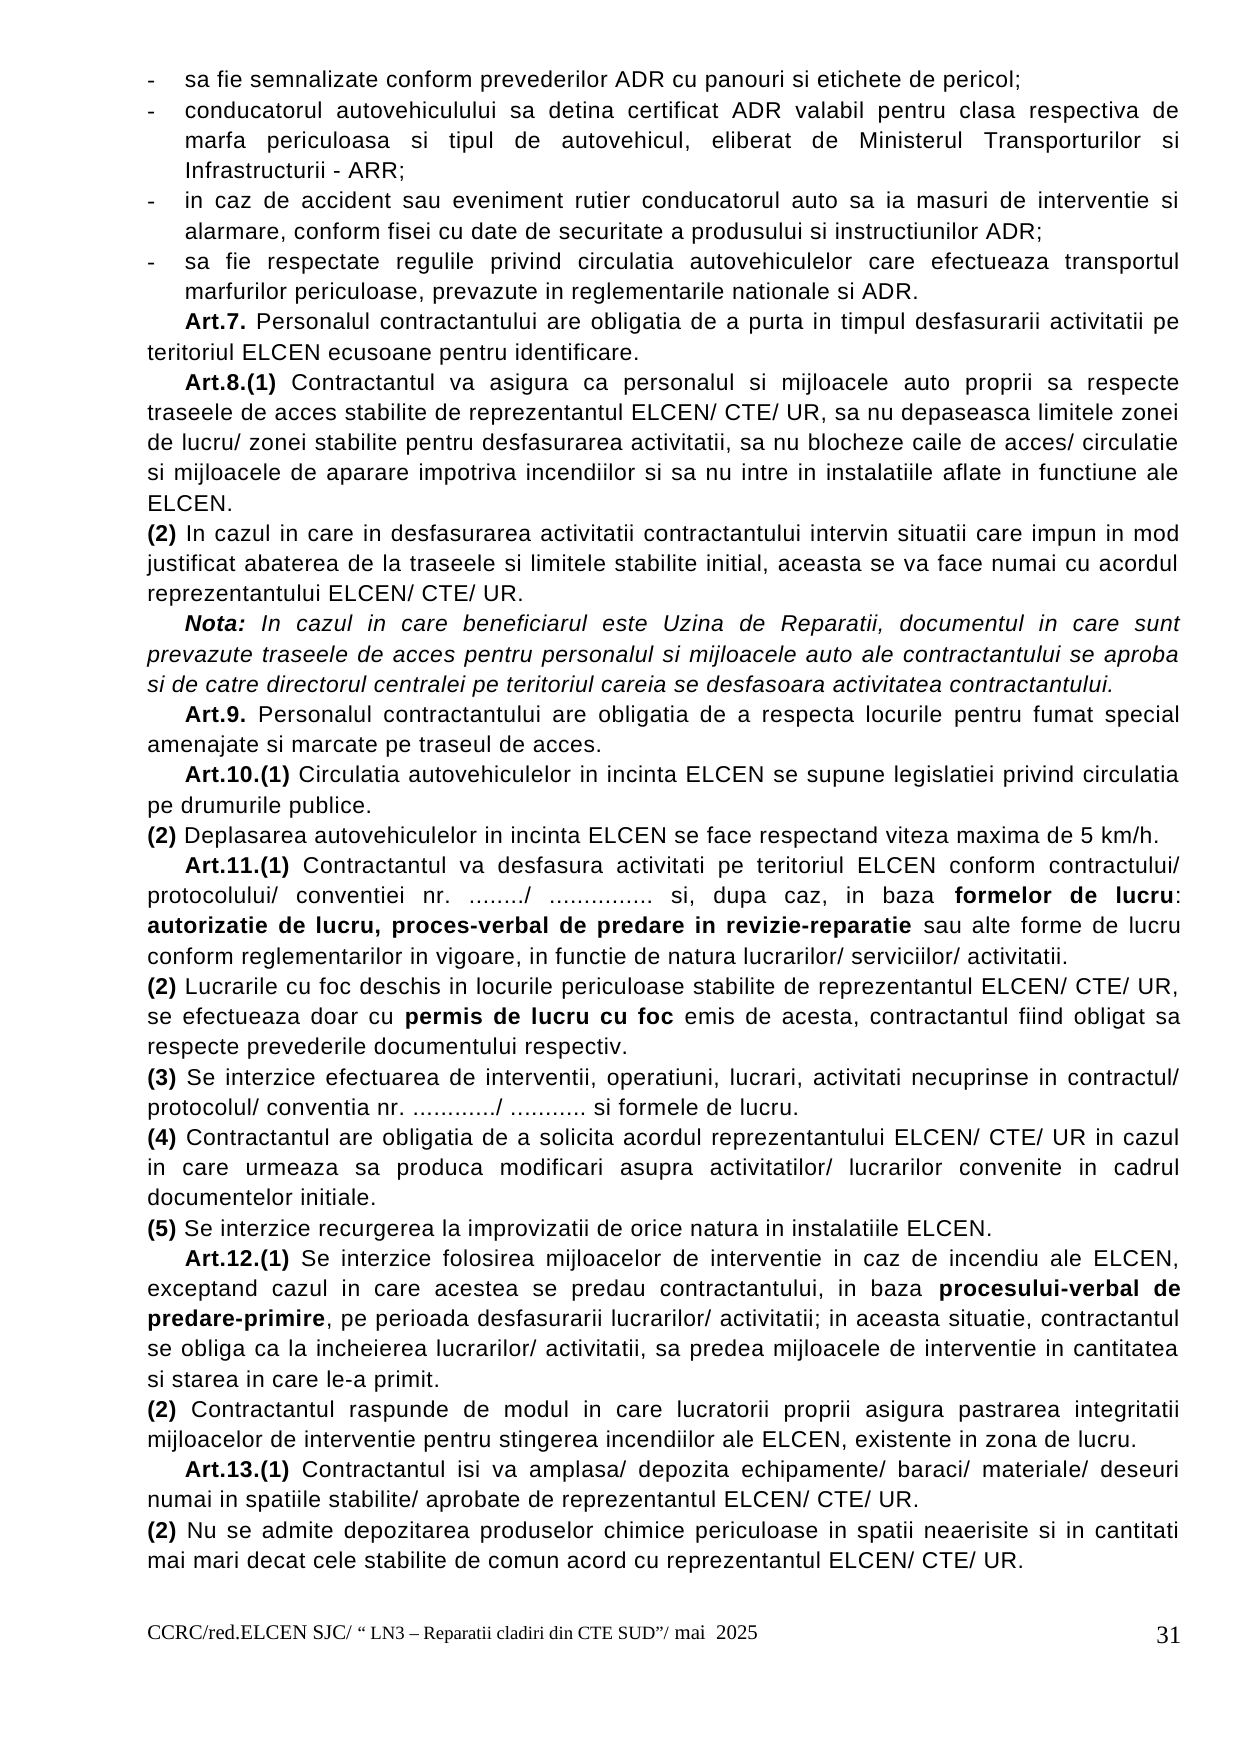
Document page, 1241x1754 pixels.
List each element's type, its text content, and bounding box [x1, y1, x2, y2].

text (5) Se interzice recurgerea la improvizatii de orice natura in instalatiile ELCEN. [147, 1214, 1181, 1241]
list sa fie respectate regulile privind circulatia autovehiculelor care efectueaza transportul marfurilor periculoase, prevazute in reglementarile nationale si ADR. [147, 248, 1181, 304]
text (2) Lucrarile cu foc deschis in locurile periculoase stabilite de reprezentantul ELCEN/ CTE/ UR, se efectueaza doar cu permis de lucru cu foc emis de acesta, contractantul fiind obligat sa respecte prevederile documentului respectiv. [147, 973, 1181, 1060]
text (2) Deplasarea autovehiculelor in incinta ELCEN se face respectand viteza maxima de 5 km/h. [147, 822, 1181, 848]
text (2) Nu se admite depozitarea produselor chimice periculoase in spatii neaerisite si in cantitati mai mari decat cele stabilite de comun acord cu reprezentantul ELCEN/ CTE/ UR. [147, 1517, 1181, 1573]
text Art.9. Personalul contractantului are obligatia de a respecta locurile pentru fumat special amenajate si marcate pe traseul de acces. [147, 701, 1181, 758]
text Art.13.(1) Contractantul isi va amplasa/ depozita echipamente/ baraci/ materiale/ deseuri numai in spatiile stabilite/ aprobate de reprezentantul ELCEN/ CTE/ UR. [147, 1456, 1181, 1513]
text (2) Contractantul raspunde de modul in care lucratorii proprii asigura pastrarea integritatii mijloacelor de interventie pentru stingerea incendiilor ale ELCEN, existente in zona de lucru. [147, 1396, 1181, 1452]
text (3) Se interzice efectuarea de interventii, operatiuni, lucrari, activitati necuprinse in contractul/ protocolul/ conventia nr. ............/ ........... si formele de lucru. [147, 1063, 1181, 1120]
text Art.10.(1) Circulatia autovehiculelor in incinta ELCEN se supune legislatiei privind circulatia pe drumurile publice. [147, 761, 1181, 818]
text (4) Contractantul are obligatia de a solicita acordul reprezentantului ELCEN/ CTE/ UR in cazul in care urmeaza sa produca modificari asupra activitatilor/ lucrarilor convenite in cadrul documentelor initiale. [147, 1124, 1181, 1211]
list conducatorul autovehiculului sa detina certificat ADR valabil pentru clasa respectiva de marfa periculoasa si tipul de autovehicul, eliberat de Ministerul Transporturilor si Infrastructurii - ARR; [147, 97, 1181, 183]
text Nota: In cazul in care beneficiarul este Uzina de Reparatii, documentul in care sunt prevazute traseele de acces pentru personalul si mijloacele auto ale contractantului se aproba si de catre directorul centralei pe teritoriul careia se desfasoara activitatea contractantului. [147, 610, 1181, 697]
text Art.7. Personalul contractantului are obligatia de a purta in timpul desfasurarii activitatii pe teritoriul ELCEN ecusoane pentru identificare. [147, 308, 1181, 365]
list sa fie semnalizate conform prevederilor ADR cu panouri si etichete de pericol; [147, 66, 1181, 93]
list in caz de accident sau eveniment rutier conducatorul auto sa ia masuri de interventie si alarmare, conform fisei cu date de securitate a produsului si instructiunilor ADR; [147, 187, 1181, 244]
text Art.8.(1) Contractantul va asigura ca personalul si mijloacele auto proprii sa respecte traseele de acces stabilite de reprezentantul ELCEN/ CTE/ UR, sa nu depaseasca limitele zonei de lucru/ zonei stabilite pentru desfasurarea activitatii, sa nu blocheze caile de acces/ circulatie si mijloacele de aparare impotriva incendiilor si sa nu intre in instalatiile aflate in functiune ale ELCEN. [147, 369, 1181, 516]
text Art.11.(1) Contractantul va desfasura activitati pe teritoriul ELCEN conform contractului/ protocolului/ conventiei nr. ......../ ............... si, dupa caz, in baza formelor de lucru: autorizatie de lucru, proces-verbal de predare in revizie-reparatie sau alte forme de lucru conform reglementarilor in vigoare, in functie de natura lucrarilor/ serviciilor/ activitatii. [147, 852, 1181, 969]
text (2) In cazul in care in desfasurarea activitatii contractantului intervin situatii care impun in mod justificat abaterea de la traseele si limitele stabilite initial, aceasta se va face numai cu acordul reprezentantului ELCEN/ CTE/ UR. [147, 520, 1181, 607]
text Art.12.(1) Se interzice folosirea mijloacelor de interventie in caz de incendiu ale ELCEN, exceptand cazul in care acestea se predau contractantului, in baza procesului-verbal de predare-primire, pe perioada desfasurarii lucrarilor/ activitatii; in aceasta situatie, contractantul se obliga ca la incheierea lucrarilor/ activitatii, sa predea mijloacele de interventie in cantitatea si starea in care le-a primit. [147, 1245, 1181, 1392]
